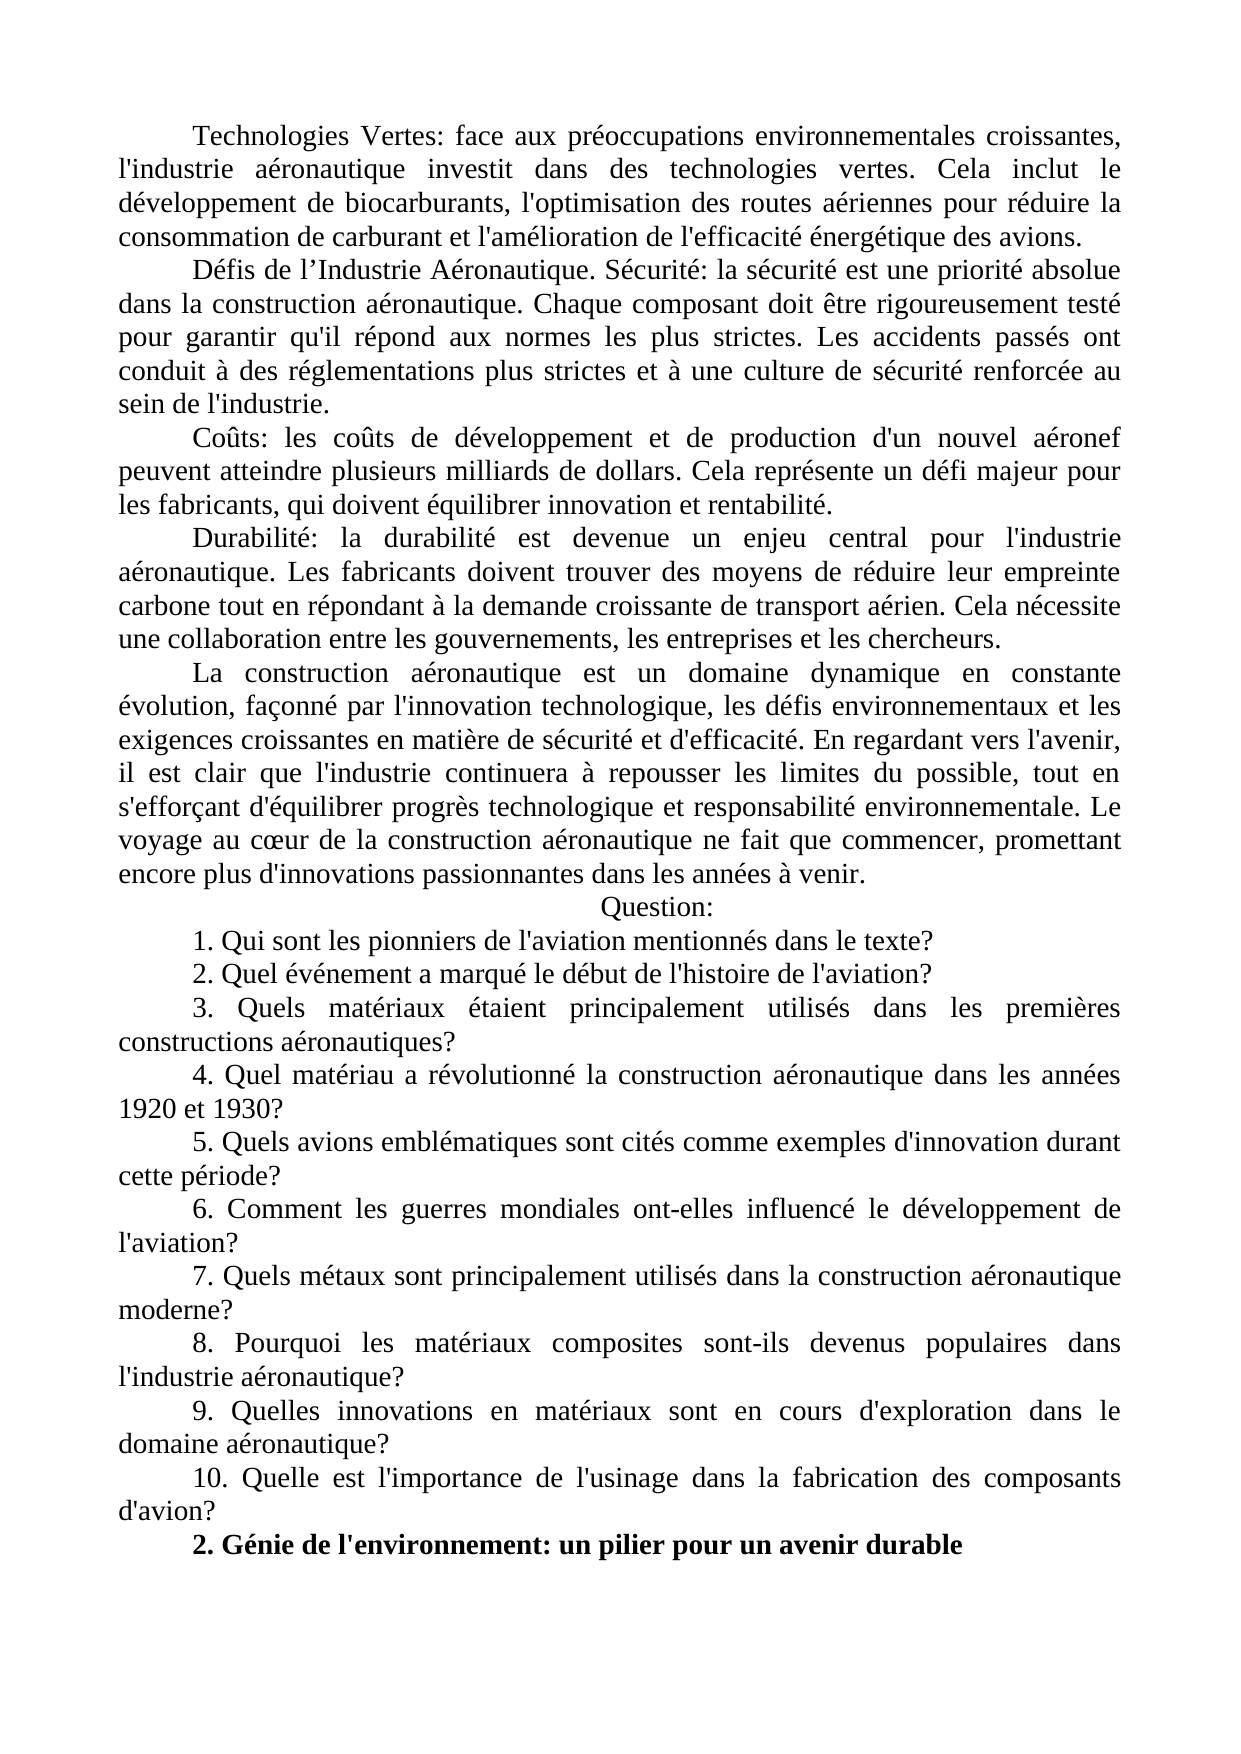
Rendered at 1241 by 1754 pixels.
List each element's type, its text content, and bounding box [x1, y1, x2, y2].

text Défis de l’Industrie Aéronautique. Sécurité: la sécurité est une priorité absolue dans la construction aéronautique. Chaque composant doit être rigoureusement testé pour garantir qu'il répond aux normes les plus strictes. Les accidents passés ont conduit à des réglementations plus strictes et à une culture de sécurité renforcée au sein de l'industrie. [118, 252, 1122, 420]
text Technologies Vertes: face aux préoccupations environnementales croissantes, l'industrie aéronautique investit dans des technologies vertes. Cela inclut le développement de biocarburants, l'optimisation des routes aériennes pour réduire la consommation de carburant et l'amélioration de l'efficacité énergétique des avions. [118, 118, 1122, 252]
text 1. Qui sont les pionniers de l'aviation mentionnés dans le texte? [118, 923, 1122, 957]
text 6. Comment les guerres mondiales ont-elles influencé le développement de l'aviation? [118, 1191, 1122, 1258]
text Coûts: les coûts de développement et de production d'un nouvel aéronef peuvent atteindre plusieurs milliards de dollars. Cela représente un défi majeur pour les fabricants, qui doivent équilibrer innovation et rentabilité. [118, 420, 1122, 521]
text Question: [118, 889, 1122, 923]
text 9. Quelles innovations en matériaux sont en cours d'exploration dans le domaine aéronautique? [118, 1393, 1122, 1460]
text 7. Quels métaux sont principalement utilisés dans la construction aéronautique moderne? [118, 1258, 1122, 1326]
text 2. Génie de l'environnement: un pilier pour un avenir durable [118, 1527, 1122, 1560]
text 2. Quel événement a marqué le début de l'histoire de l'aviation? [118, 957, 1122, 990]
text 10. Quelle est l'importance de l'usinage dans la fabrication des composants d'avion? [118, 1460, 1122, 1527]
text 3. Quels matériaux étaient principalement utilisés dans les premières constructions aéronautiques? [118, 990, 1122, 1057]
text 5. Quels avions emblématiques sont cités comme exemples d'innovation durant cette période? [118, 1124, 1122, 1191]
text La construction aéronautique est un domaine dynamique en constante évolution, façonné par l'innovation technologique, les défis environnementaux et les exigences croissantes en matière de sécurité et d'efficacité. En regardant vers l'avenir, il est clair que l'industrie continuera à repousser les limites du possible, tout en s'efforçant d'équilibrer progrès technologique et responsabilité environnementale. Le voyage au cœur de la construction aéronautique ne fait que commencer, promettant encore plus d'innovations passionnantes dans les années à venir. [118, 655, 1122, 889]
text 8. Pourquoi les matériaux composites sont-ils devenus populaires dans l'industrie aéronautique? [118, 1326, 1122, 1393]
text 4. Quel matériau a révolutionné la construction aéronautique dans les années 1920 et 1930? [118, 1057, 1122, 1124]
text Durabilité: la durabilité est devenue un enjeu central pour l'industrie aéronautique. Les fabricants doivent trouver des moyens de réduire leur empreinte carbone tout en répondant à la demande croissante de transport aérien. Cela nécessite une collaboration entre les gouvernements, les entreprises et les chercheurs. [118, 521, 1122, 655]
